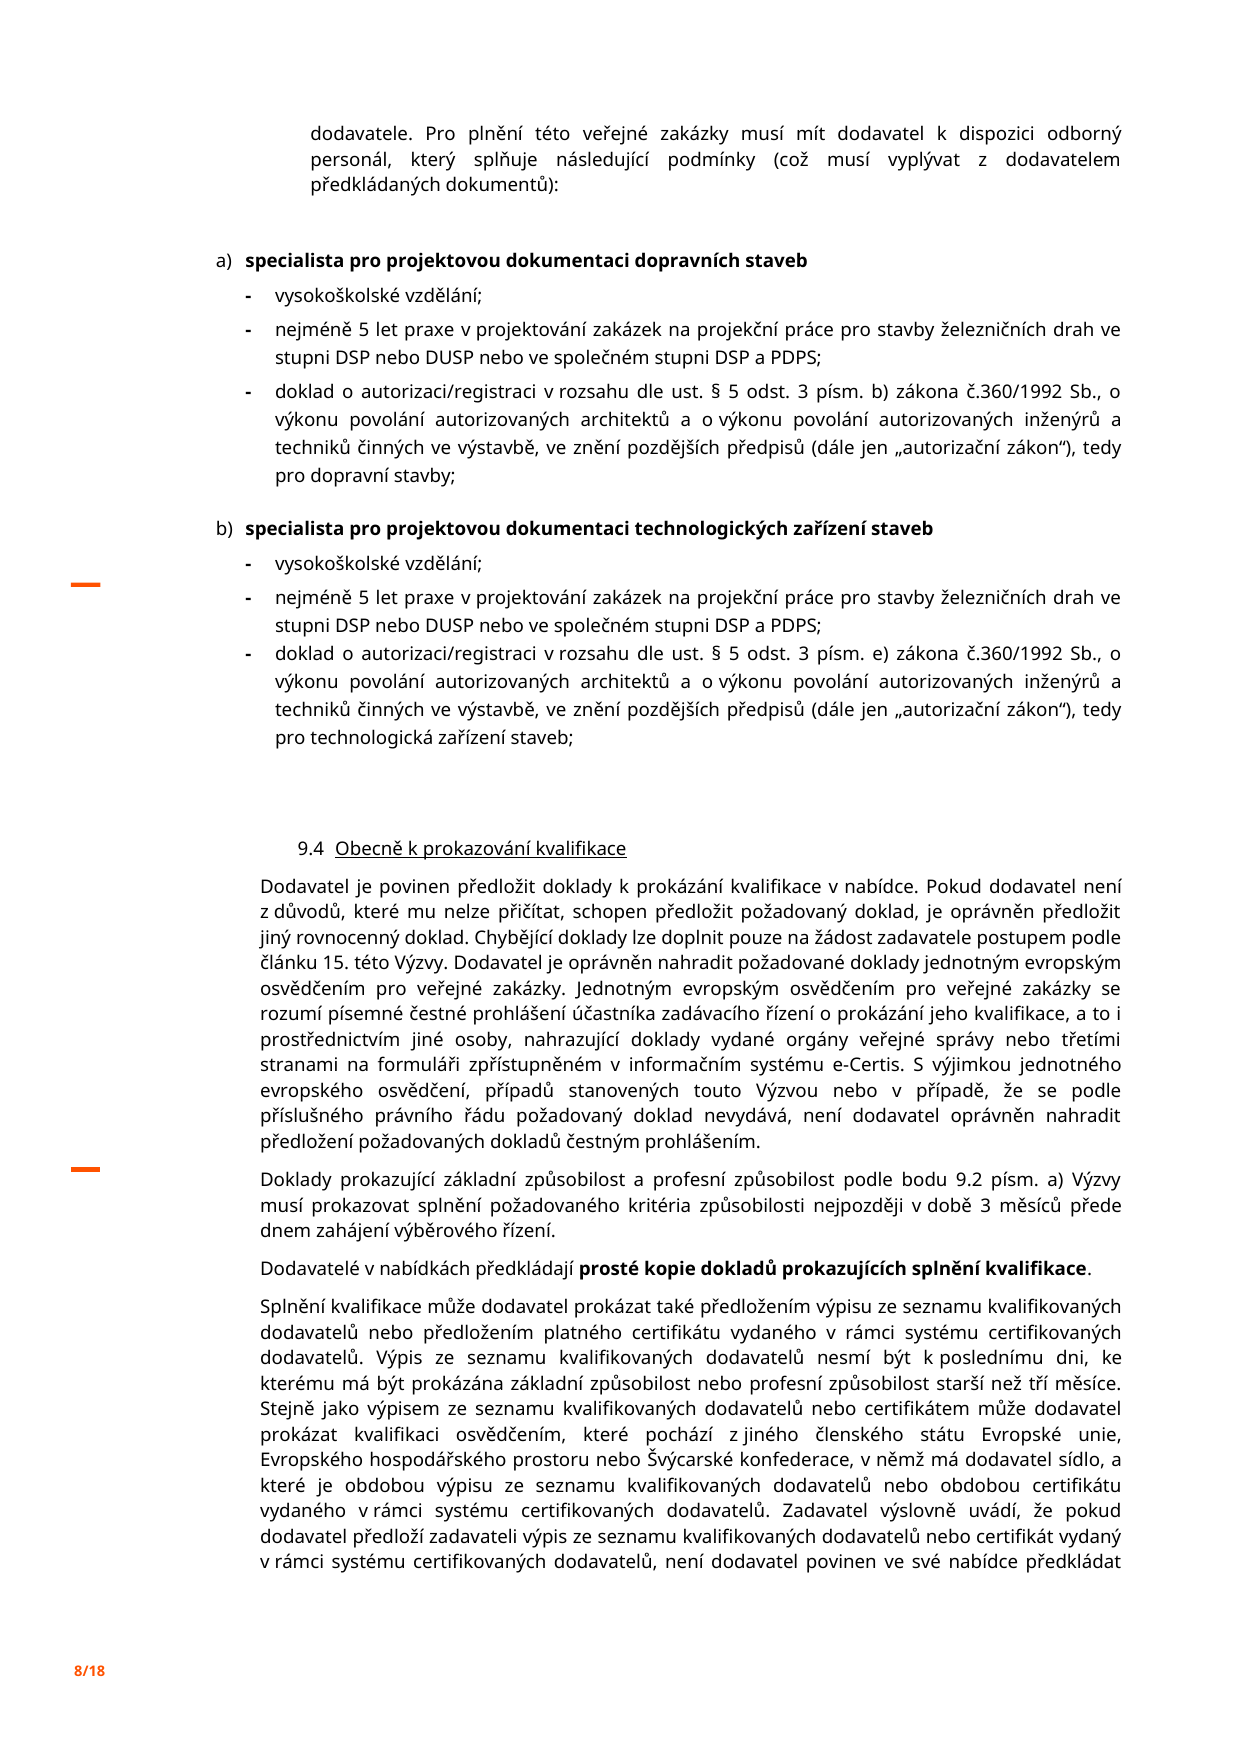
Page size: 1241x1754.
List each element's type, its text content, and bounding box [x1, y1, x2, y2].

text Dodavatelé v nabídkách předkládají prosté kopie dokladů prokazujících splnění kvalifikace. [260, 1255, 1122, 1281]
list specialista pro projektovou dokumentaci technologických zařízení staveb [216, 516, 1122, 541]
list specialista pro projektovou dokumentaci dopravních staveb [216, 248, 1122, 273]
text vysokoškolské vzdělání; [245, 282, 1122, 307]
text Doklady prokazující základní způsobilost a profesní způsobilost podle bodu 9.2 písm. a) Výzvy musí prokazovat splnění požadovaného kritéria způsobilosti nejpozději v době 3 měsíců přede dnem zahájení výběrového řízení. [260, 1166, 1122, 1243]
text Dodavatel je povinen předložit doklady k prokázání kvalifikace v nabídce. Pokud dodavatel není z důvodů, které mu nelze přičítat, schopen předložit požadovaný doklad, je oprávněn předložit jiný rovnocenný doklad. Chybějící doklady lze doplnit pouze na žádost zadavatele postupem podle článku 15. této Výzvy. Dodavatel je oprávněn nahradit požadované doklady jednotným evropským osvědčením pro veřejné zakázky. Jednotným evropským osvědčením pro veřejné zakázky se rozumí písemné čestné prohlášení účastníka zadávacího řízení o prokázání jeho kvalifikace, a to i prostřednictvím jiné osoby, nahrazující doklady vydané orgány veřejné správy nebo třetími stranami na formuláři zpřístupněném v informačním systému e-Certis. S výjimkou jednotného evropského osvědčení, případů stanovených touto Výzvou nebo v případě, že se podle příslušného právního řádu požadovaný doklad nevydává, není dodavatel oprávněn nahradit předložení požadovaných dokladů čestným prohlášením. [260, 873, 1122, 1154]
text doklad o autorizaci/registraci v rozsahu dle ust. § 5 odst. 3 písm. b) zákona č.360/1992 Sb., o výkonu povolání autorizovaných architektů a o výkonu povolání autorizovaných inženýrů a techniků činných ve výstavbě, ve znění pozdějších předpisů (dále jen „autorizační zákon“), tedy pro dopravní stavby; [245, 378, 1122, 488]
text vysokoškolské vzdělání; [245, 550, 1122, 575]
text doklad o autorizaci/registraci v rozsahu dle ust. § 5 odst. 3 písm. e) zákona č.360/1992 Sb., o výkonu povolání autorizovaných architektů a o výkonu povolání autorizovaných inženýrů a techniků činných ve výstavbě, ve znění pozdějších předpisů (dále jen „autorizační zákon“), tedy pro technologická zařízení staveb; [245, 640, 1122, 750]
text nejméně 5 let praxe v projektování zakázek na projekční práce pro stavby železničních drah ve stupni DSP nebo DUSP nebo ve společném stupni DSP a PDPS; [245, 584, 1122, 638]
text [310, 121, 1122, 197]
text nejméně 5 let praxe v projektování zakázek na projekční práce pro stavby železničních drah ve stupni DSP nebo DUSP nebo ve společném stupni DSP a PDPS; [245, 316, 1122, 370]
list Obecně k prokazování kvalifikace [297, 835, 1122, 861]
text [260, 1293, 1122, 1574]
